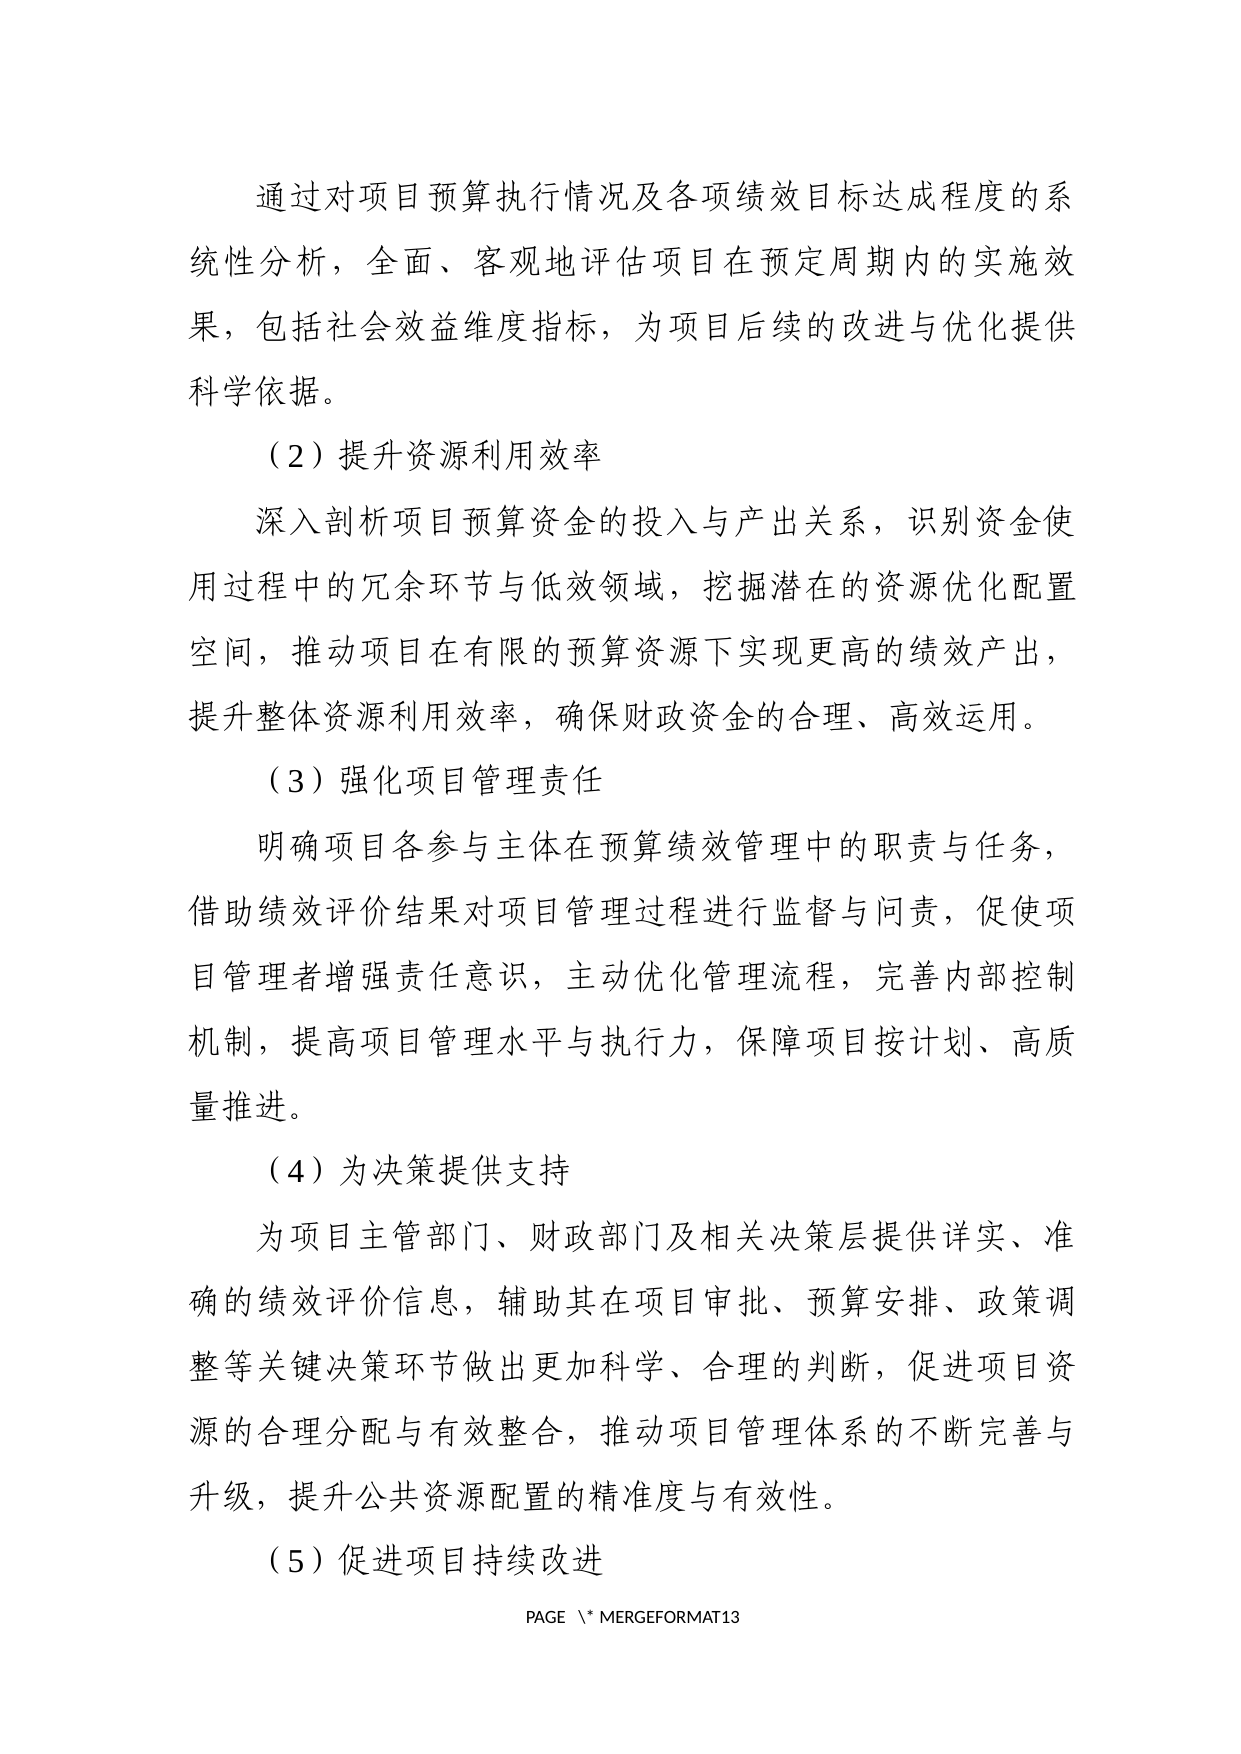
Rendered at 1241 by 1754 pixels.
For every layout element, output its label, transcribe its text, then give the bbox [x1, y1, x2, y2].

text 深入剖析项目预算资金的投入与产出关系，识别资金使用过程中的冗余环节与低效领域，挖掘潜在的资源优化配置空间，推动项目在有限的预算资源下实现更高的绩效产出，提升整体资源利用效率，确保财政资金的合理、高效运用。 [187, 487, 1078, 747]
text （4）为决策提供支持 [187, 1137, 1078, 1202]
text （3）强化项目管理责任 [187, 747, 1078, 812]
text （5）促进项目持续改进 [187, 1527, 1078, 1592]
text （2）提升资源利用效率 [187, 422, 1078, 487]
text 通过对项目预算执行情况及各项绩效目标达成程度的系统性分析，全面、客观地评估项目在预定周期内的实施效果，包括社会效益维度指标，为项目后续的改进与优化提供科学依据。 [187, 162, 1078, 422]
text 明确项目各参与主体在预算绩效管理中的职责与任务，借助绩效评价结果对项目管理过程进行监督与问责，促使项目管理者增强责任意识，主动优化管理流程，完善内部控制机制，提高项目管理水平与执行力，保障项目按计划、高质量推进。 [187, 812, 1078, 1137]
text 为项目主管部门、财政部门及相关决策层提供详实、准确的绩效评价信息，辅助其在项目审批、预算安排、政策调整等关键决策环节做出更加科学、合理的判断，促进项目资源的合理分配与有效整合，推动项目管理体系的不断完善与升级，提升公共资源配置的精准度与有效性。 [187, 1202, 1078, 1527]
